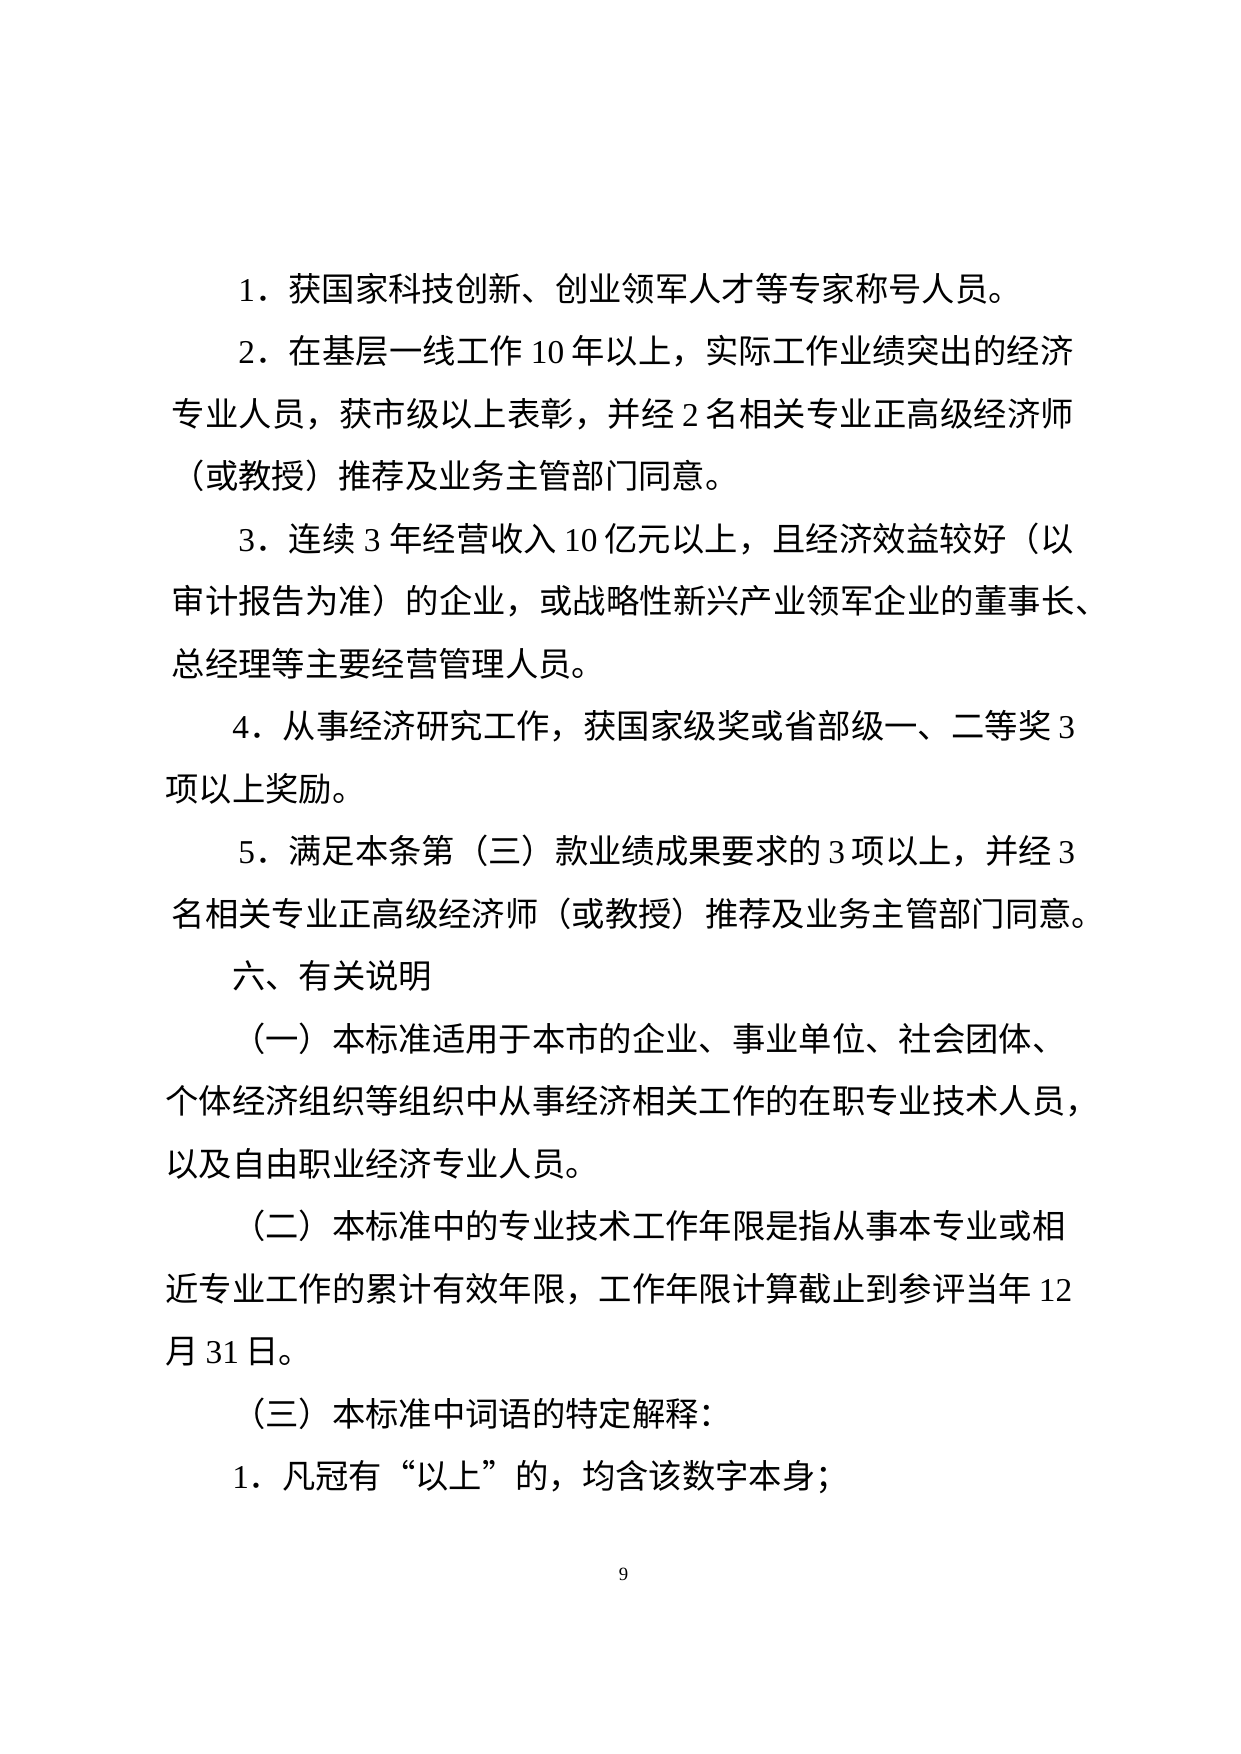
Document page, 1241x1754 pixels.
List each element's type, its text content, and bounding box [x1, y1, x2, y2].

text 1．凡冠有“以上”的，均含该数字本身； [165, 1439, 1075, 1501]
text 3．连续 3 年经营收入10亿元以上，且经济效益较好（以审计报告为准）的企业，或战略性新兴产业领军企业的董事长、总经理等主要经营管理人员。 [171, 501, 1075, 689]
text 1．获国家科技创新、创业领军人才等专家称号人员。 [171, 251, 1075, 314]
text 2．在基层一线工作10年以上，实际工作业绩突出的经济专业人员，获市级以上表彰，并经2名相关专业正高级经济师（或教授）推荐及业务主管部门同意。 [171, 314, 1075, 501]
text （一）本标准适用于本市的企业、事业单位、社会团体、个体经济组织等组织中从事经济相关工作的在职专业技术人员，以及自由职业经济专业人员。 [165, 1001, 1075, 1189]
text 4．从事经济研究工作，获国家级奖或省部级一、二等奖3项以上奖励。 [165, 689, 1075, 814]
text 5．满足本条第（三）款业绩成果要求的3项以上，并经3名相关专业正高级经济师（或教授）推荐及业务主管部门同意。 [171, 814, 1075, 939]
text 六、有关说明 [165, 939, 1075, 1001]
text （三）本标准中词语的特定解释： [165, 1376, 1075, 1439]
text （二）本标准中的专业技术工作年限是指从事本专业或相近专业工作的累计有效年限，工作年限计算截止到参评当年12月31日。 [165, 1189, 1075, 1376]
